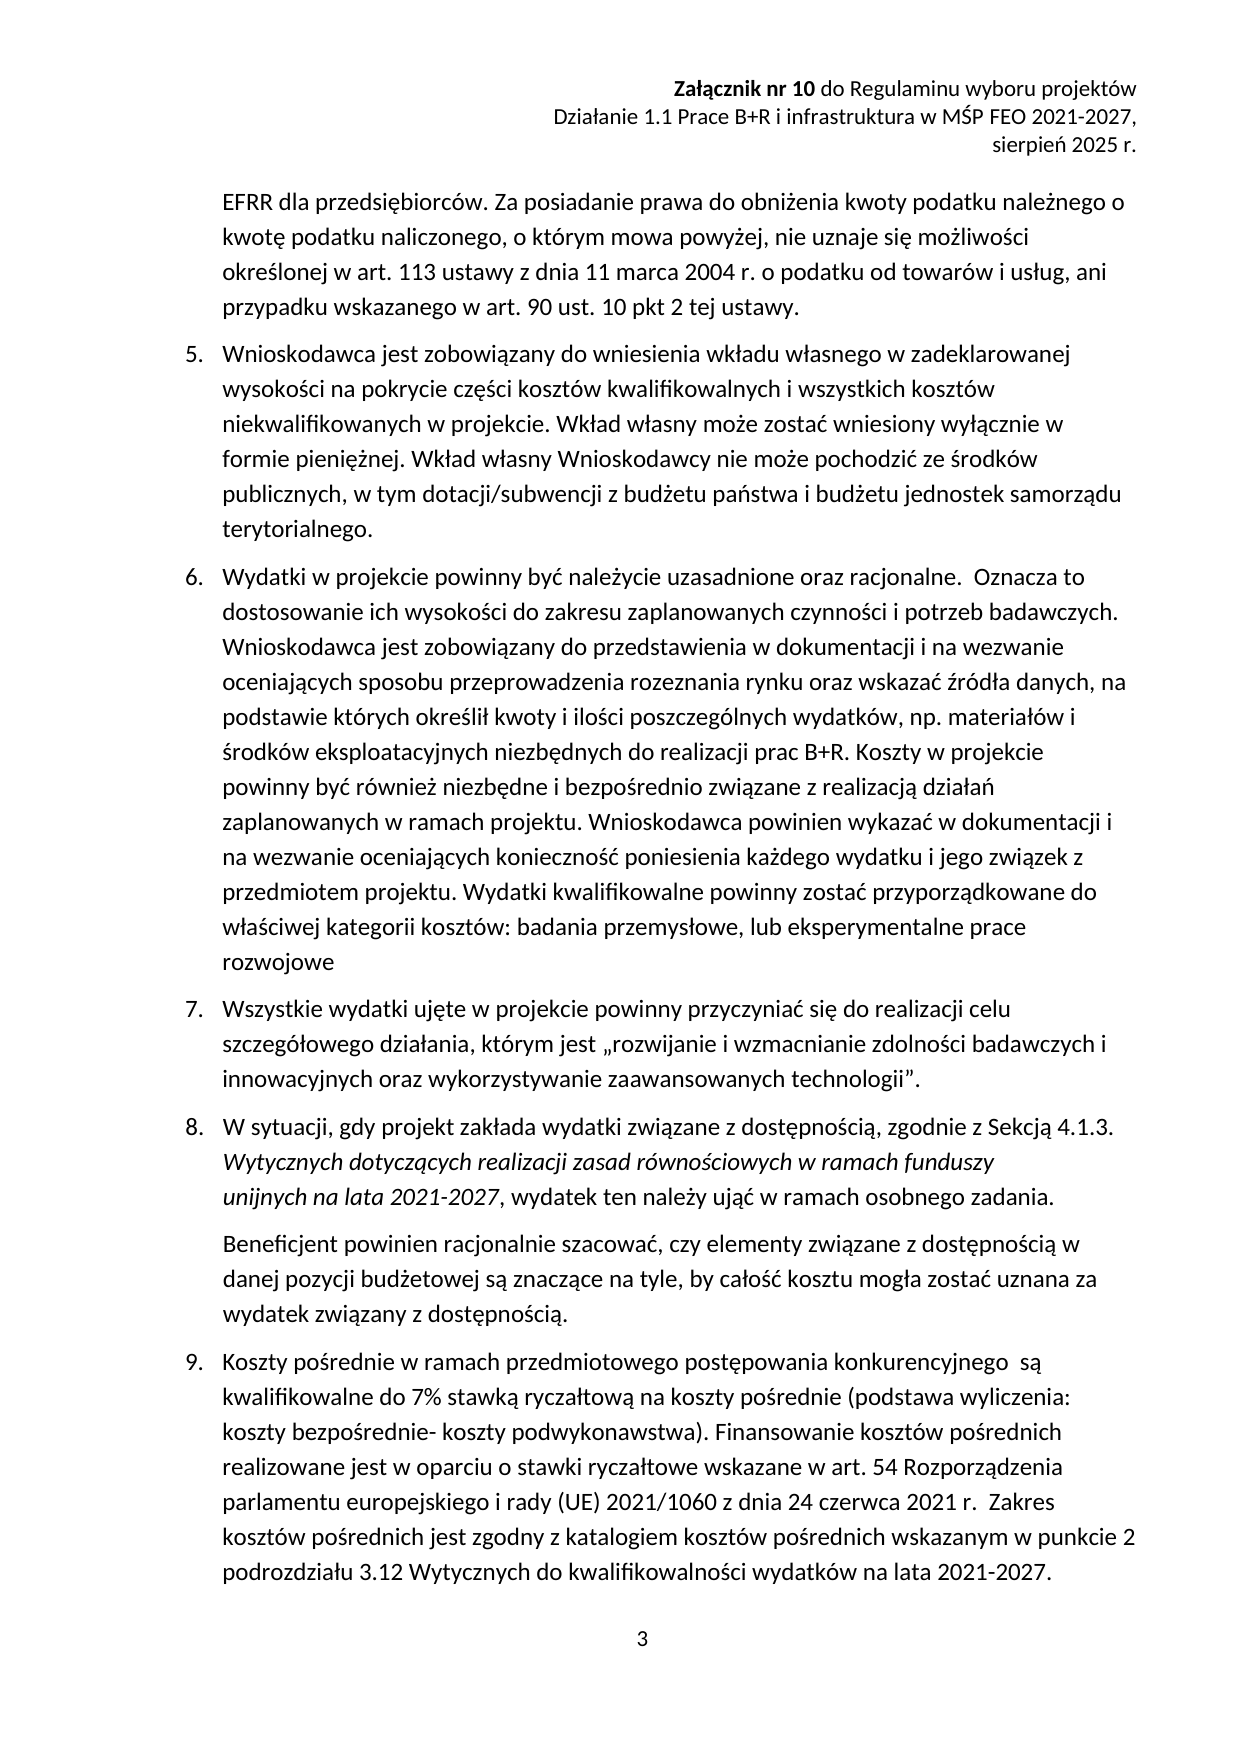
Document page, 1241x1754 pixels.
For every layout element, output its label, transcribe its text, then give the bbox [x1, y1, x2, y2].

list Wszystkie wydatki ujęte w projekcie powinny przyczyniać się do realizacji celu szczegółowego działania, którym jest „rozwijanie i wzmacnianie zdolności badawczych i innowacyjnych oraz wykorzystywanie zaawansowanych technologii”. [185, 993, 1137, 1094]
list Wydatki w projekcie powinny być należycie uzasadnione oraz racjonalne. Oznacza to dostosowanie ich wysokości do zakresu zaplanowanych czynności i potrzeb badawczych. Wnioskodawca jest zobowiązany do przedstawienia w dokumentacji i na wezwanie oceniających sposobu przeprowadzenia rozeznania rynku oraz wskazać źródła danych, na podstawie których określił kwoty i ilości poszczególnych wydatków, np. materiałów i środków eksploatacyjnych niezbędnych do realizacji prac B+R. Koszty w projekcie powinny być również niezbędne i bezpośrednio związane z realizacją działań zaplanowanych w ramach projektu. Wnioskodawca powinien wykazać w dokumentacji i na wezwanie oceniających konieczność poniesienia każdego wydatku i jego związek z przedmiotem projektu. Wydatki kwalifikowalne powinny zostać przyporządkowane do właściwej kategorii kosztów: badania przemysłowe, lub eksperymentalne prace rozwojowe [185, 561, 1137, 976]
list unijnych na lata 2021-2027, wydatek ten należy ująć w ramach osobnego zadania. [223, 1181, 1137, 1211]
list Wnioskodawca jest zobowiązany do wniesienia wkładu własnego w zadeklarowanej wysokości na pokrycie części kosztów kwalifikowalnych i wszystkich kosztów niekwalifikowanych w projekcie. Wkład własny może zostać wniesiony wyłącznie w formie pieniężnej. Wkład własny Wnioskodawcy nie może pochodzić ze środków publicznych, w tym dotacji/subwencji z budżetu państwa i budżetu jednostek samorządu terytorialnego. [185, 338, 1137, 544]
list Beneficjent powinien racjonalnie szacować, czy elementy związane z dostępnością w danej pozycji budżetowej są znaczące na tyle, by całość kosztu mogła zostać uznana za wydatek związany z dostępnością. [223, 1228, 1137, 1329]
list Koszty pośrednie w ramach przedmiotowego postępowania konkurencyjnego są kwalifikowalne do 7% stawką ryczałtową na koszty pośrednie (podstawa wyliczenia: koszty bezpośrednie- koszty podwykonawstwa). Finansowanie kosztów pośrednich realizowane jest w oparciu o stawki ryczałtowe wskazane w art. 54 Rozporządzenia parlamentu europejskiego i rady (UE) 2021/1060 z dnia 24 czerwca 2021 r. Zakres kosztów pośrednich jest zgodny z katalogiem kosztów pośrednich wskazanym w punkcie 2 podrozdziału 3.12 Wytycznych do kwalifikowalności wydatków na lata 2021-2027. [185, 1346, 1137, 1586]
list W sytuacji, gdy projekt zakłada wydatki związane z dostępnością, zgodnie z Sekcją 4.1.3. Wytycznych dotyczących realizacji zasad równościowych w ramach funduszy [185, 1111, 1137, 1176]
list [185, 186, 1137, 321]
